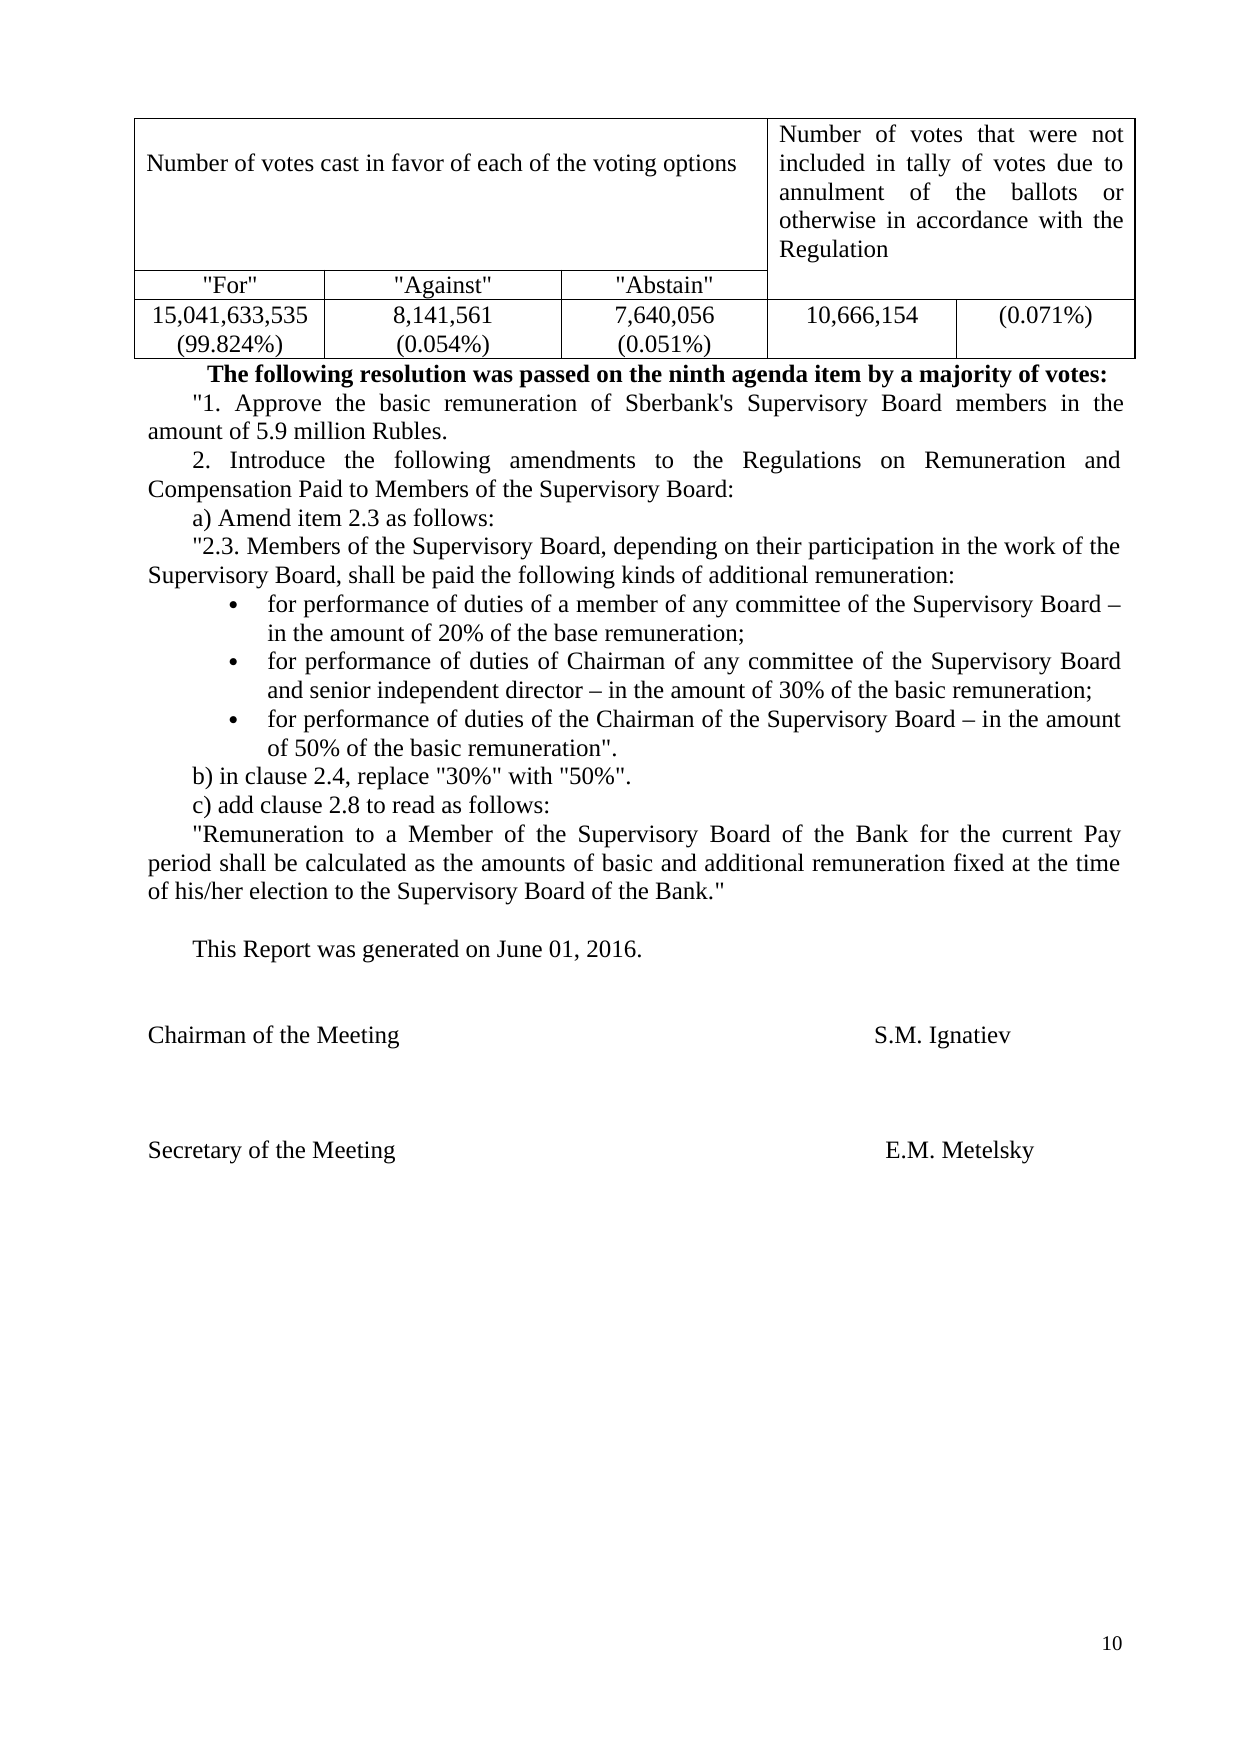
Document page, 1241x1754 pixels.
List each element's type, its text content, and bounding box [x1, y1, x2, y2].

text "1. Approve the basic remuneration of Sberbank's Supervisory Board members in the amount of 5.9 million Rubles. [148, 388, 1125, 445]
table_cell "Abstain" [562, 271, 767, 299]
text This Report was generated on June 01, 2016. [148, 934, 1231, 963]
table_header Number of votes cast in favor of each of the voting options [135, 119, 767, 269]
table_header Number of votes that were not included in tally of votes due to annulment of the ballots or otherwise in accordance with the Regulation [768, 119, 1134, 299]
table_cell 7,640,056 (0.051%) [562, 300, 767, 358]
text "Remuneration to a Member of the Supervisory Board of the Bank for the current Pay period shall be calculated as the amounts of basic and additional remuneration fixed at the time of his/her election to the Supervisory Board of the Bank." [148, 819, 1122, 905]
text The following resolution was passed on the ninth agenda item by a majority of votes: [148, 359, 1122, 388]
table_cell "For" [135, 271, 324, 299]
table_cell (0.071%) [957, 300, 1134, 358]
table_cell 8,141,561 (0.054%) [325, 300, 561, 358]
text Secretary of the Meeting E.M. Metelsky [148, 1135, 1231, 1164]
list for performance of duties of Chairman of any committee of the Supervisory Board and senior independent director – in the amount of 30% of the basic remuneration; [229, 646, 1122, 704]
list for performance of duties of the Chairman of the Supervisory Board – in the amount of 50% of the basic remuneration". [229, 704, 1122, 761]
text "2.3. Members of the Supervisory Board, depending on their participation in the work of the Supervisory Board, shall be paid the following kinds of additional remuneration: [148, 531, 1122, 589]
text a) Amend item 2.3 as follows: [148, 503, 1122, 531]
table_cell 10,666,154 [768, 300, 956, 358]
table_cell 15,041,633,535 (99.824%) [135, 300, 324, 358]
text c) add clause 2.8 to read as follows: [148, 790, 1122, 819]
text b) in clause 2.4, replace "30%" with "50%". [148, 761, 1122, 790]
list for performance of duties of a member of any committee of the Supervisory Board – in the amount of 20% of the base remuneration; [229, 589, 1122, 646]
text Chairman of the Meeting S.M. Ignatiev [148, 1020, 1231, 1078]
table_cell "Against" [325, 271, 561, 299]
text 2. Introduce the following amendments to the Regulations on Remuneration and Compensation Paid to Members of the Supervisory Board: [148, 445, 1122, 503]
